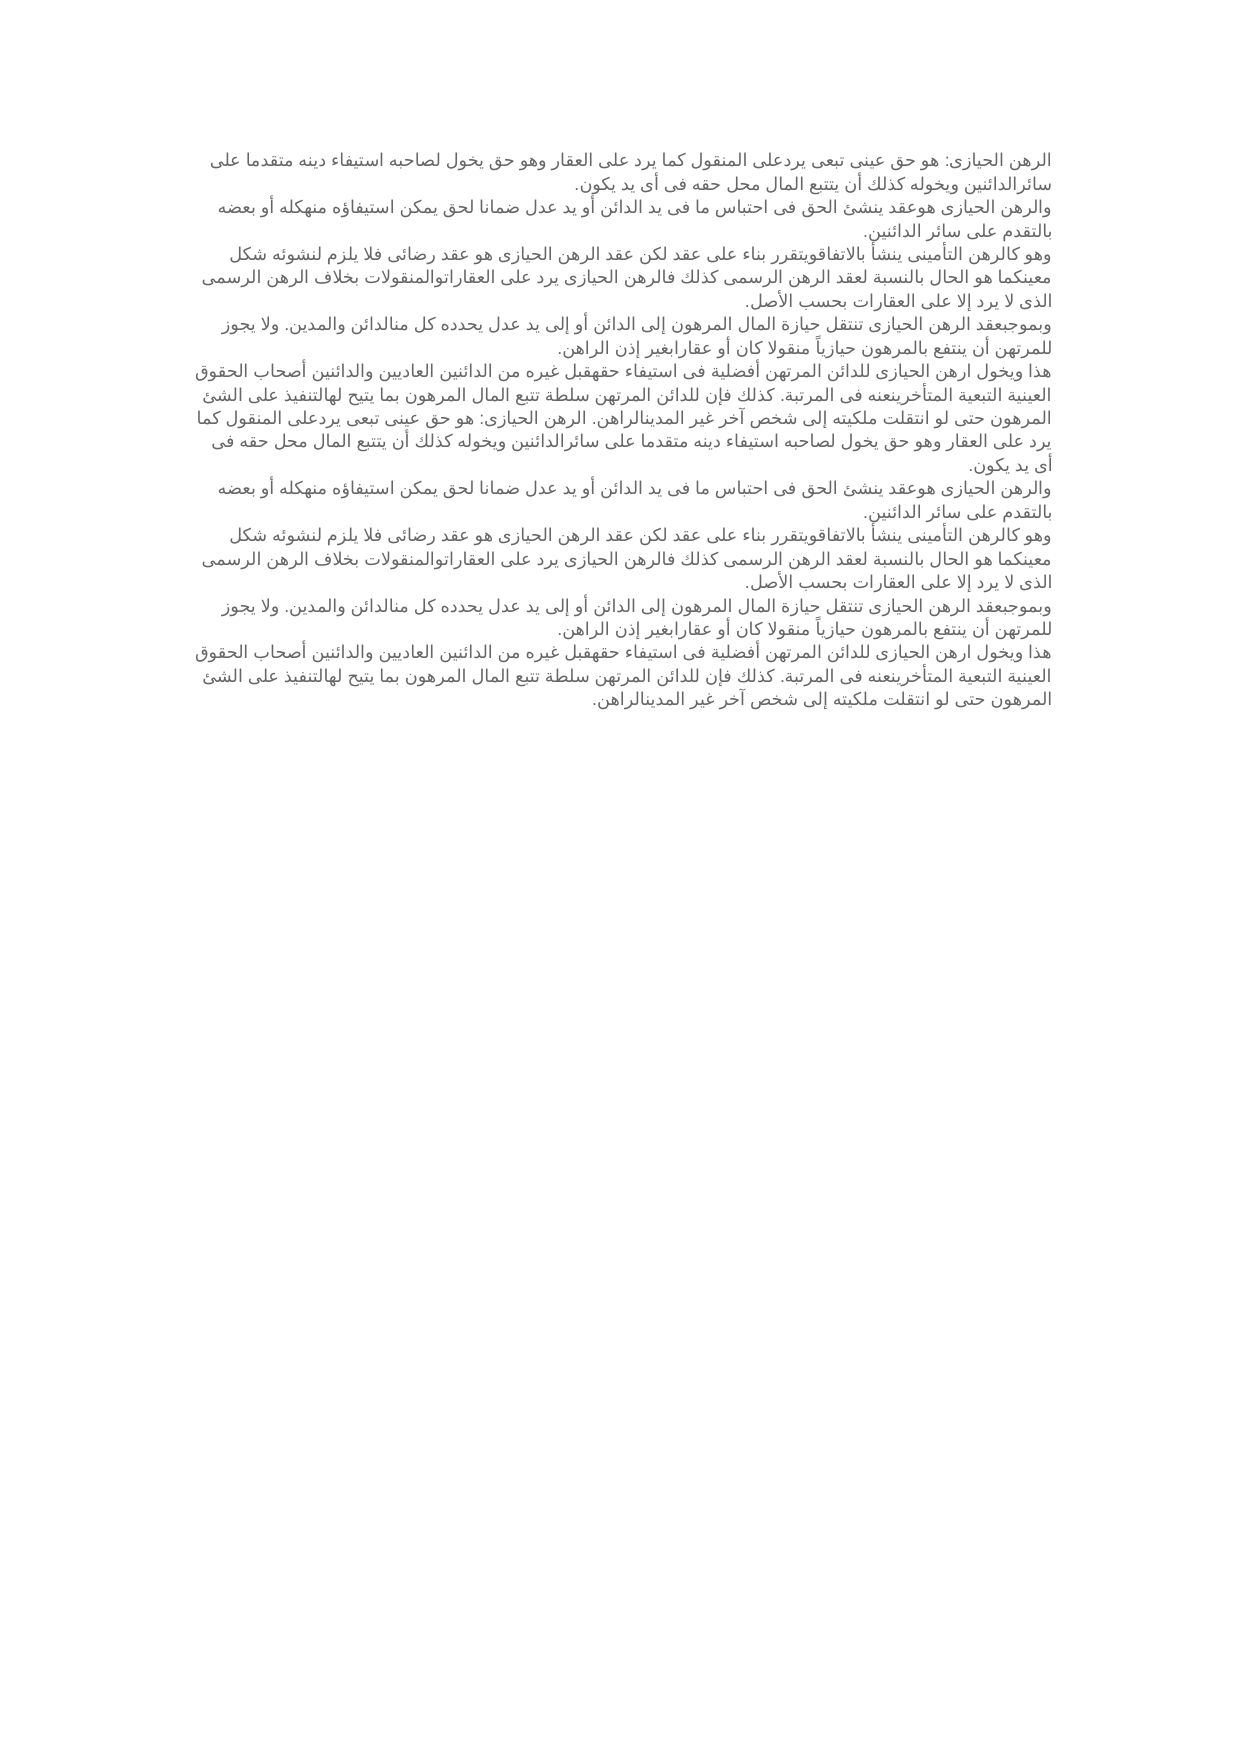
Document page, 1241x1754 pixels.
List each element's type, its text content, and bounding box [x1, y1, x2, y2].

text الرهن الحيازى: هو حق عينى تبعى يردعلى المنقول كما يرد على العقار وهو حق يخول لصاحبه استيفاء دينه متقدما على سائرالدائنين ويخوله كذلك أن يتتبع المال محل حقه فى أى يد يكون. والرهن الحيازى هوعقد ينشئ الحق فى احتباس ما فى يد الدائن أو يد عدل ضمانا لحق يمكن استيفاؤه منهكله أو بعضه بالتقدم على سائر الدائنين. وهو كالرهن التأمينى ينشأ بالاتفاقويتقرر بناء على عقد لكن عقد الرهن الحيازى هو عقد رضائى فلا يلزم لنشوئه شكل معينكما هو الحال بالنسبة لعقد الرهن الرسمى كذلك فالرهن الحيازى يرد على العقاراتوالمنقولات بخلاف الرهن الرسمى الذى لا يرد إلا على العقارات بحسب الأصل. وبموجبعقد الرهن الحيازى تنتقل حيازة المال المرهون إلى الدائن أو إلى يد عدل يحدده كل منالدائن والمدين. ولا يجوز للمرتهن أن ينتفع بالمرهون حيازياً منقولا كان أو عقارابغير إذن الراهن. هذا ويخول ارهن الحيازى للدائن المرتهن أفضلية فى استيفاء حقهقبل غيره من الدائنين العاديين والدائنين أصحاب الحقوق العينية التبعية المتأخرينعنه فى المرتبة. كذلك فإن للدائن المرتهن سلطة تتبع المال المرهون بما يتيح لهالتنفيذ على الشئ المرهون حتى لو انتقلت ملكيته إلى شخص آخر غير المدينالراهن. الرهن الحيازى: هو حق عينى تبعى يردعلى المنقول كما يرد على العقار وهو حق يخول لصاحبه استيفاء دينه متقدما على سائرالدائنين ويخوله كذلك أن يتتبع المال محل حقه فى أى يد يكون. والرهن الحيازى هوعقد ينشئ الحق فى احتباس ما فى يد الدائن أو يد عدل ضمانا لحق يمكن استيفاؤه منهكله أو بعضه بالتقدم على سائر الدائنين. وهو كالرهن التأمينى ينشأ بالاتفاقويتقرر بناء على عقد لكن عقد الرهن الحيازى هو عقد رضائى فلا يلزم لنشوئه شكل معينكما هو الحال بالنسبة لعقد الرهن الرسمى كذلك فالرهن الحيازى يرد على العقاراتوالمنقولات بخلاف الرهن الرسمى الذى لا يرد إلا على العقارات بحسب الأصل. وبموجبعقد الرهن الحيازى تنتقل حيازة المال المرهون إلى الدائن أو إلى يد عدل يحدده كل منالدائن والمدين. ولا يجوز للمرتهن أن ينتفع بالمرهون حيازياً منقولا كان أو عقارابغير إذن الراهن. هذا ويخول ارهن الحيازى للدائن المرتهن أفضلية فى استيفاء حقهقبل غيره من الدائنين العاديين والدائنين أصحاب الحقوق العينية التبعية المتأخرينعنه فى المرتبة. كذلك فإن للدائن المرتهن سلطة تتبع المال المرهون بما يتيح لهالتنفيذ على الشئ المرهون حتى لو انتقلت ملكيته إلى شخص آخر غير المدينالراهن. [187, 150, 1053, 709]
